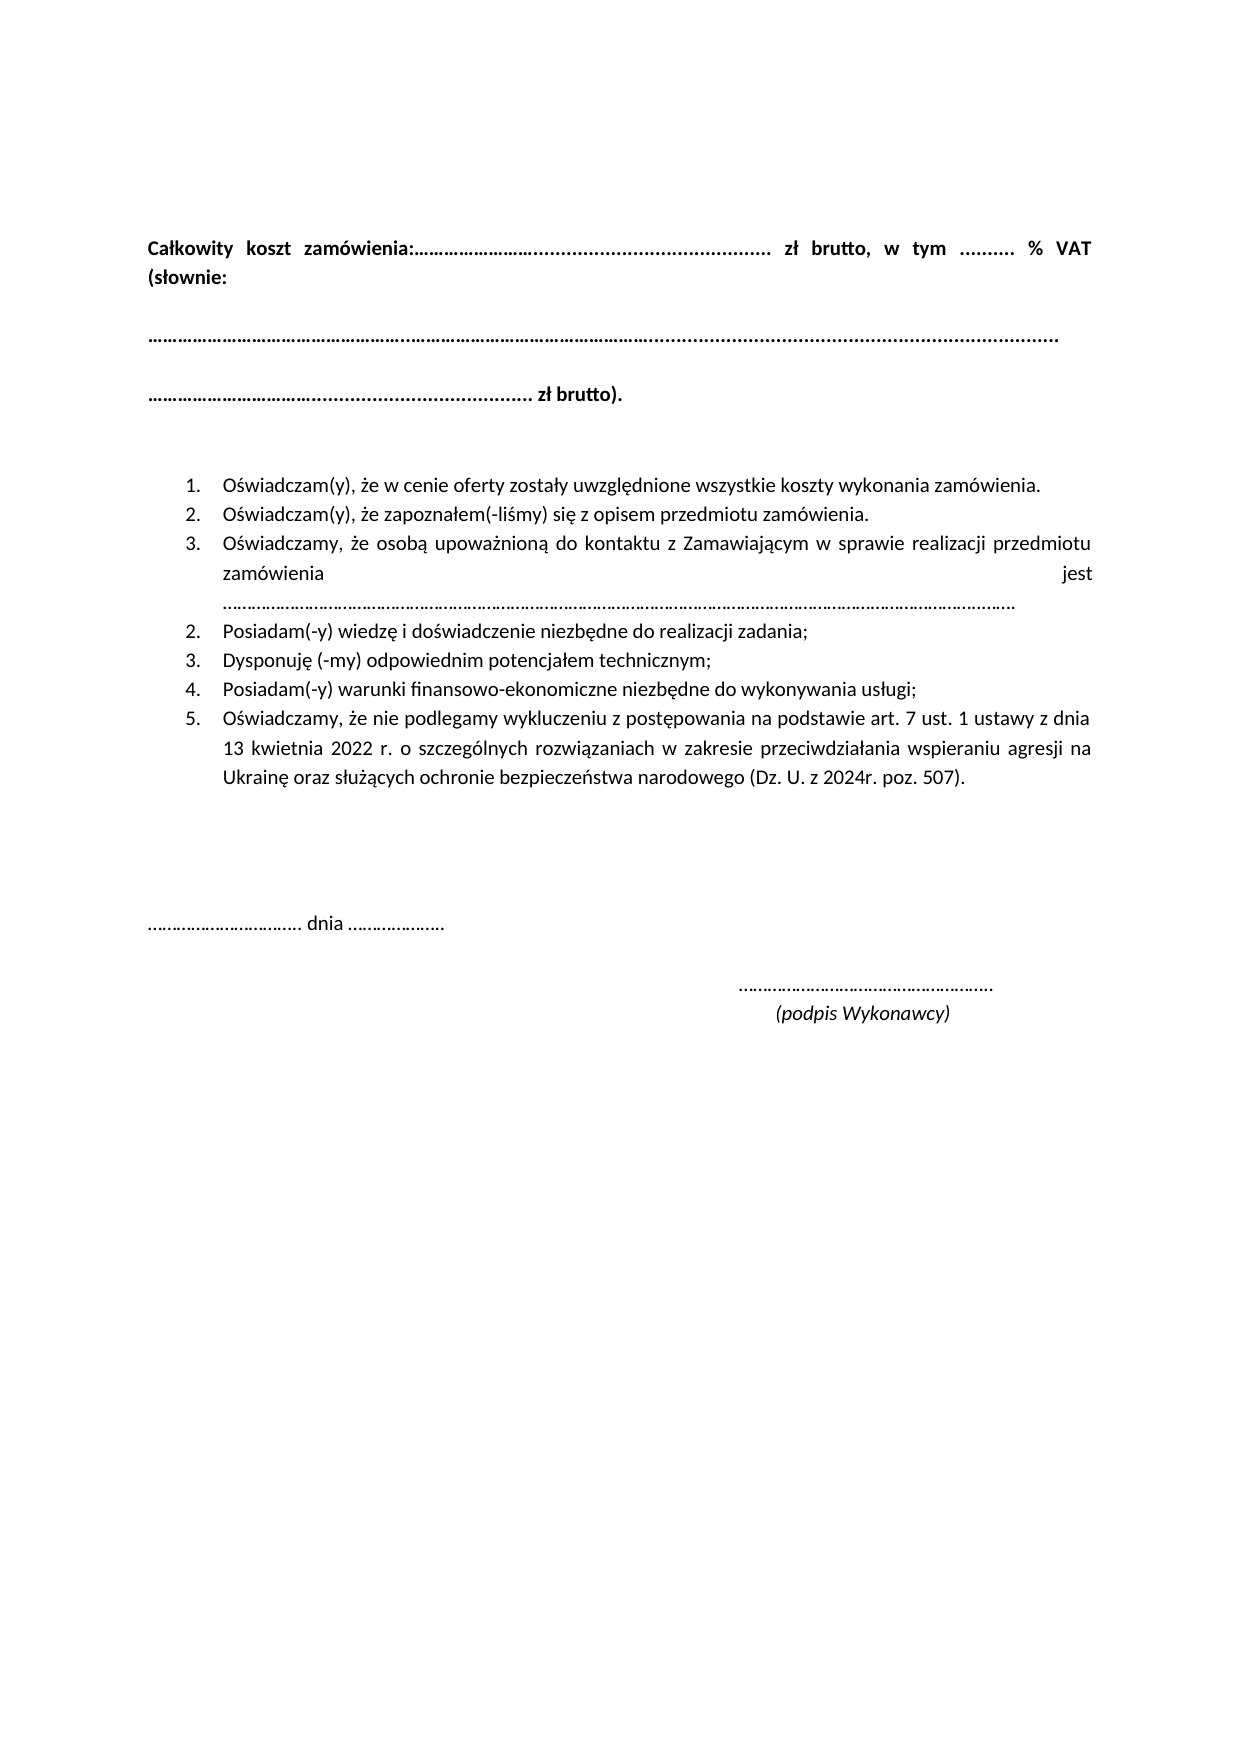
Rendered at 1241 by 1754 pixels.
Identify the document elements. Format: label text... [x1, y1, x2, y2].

list Oświadczamy, że nie podlegamy wykluczeniu z postępowania na podstawie art. 7 ust. 1 ustawy z dnia 13 kwietnia 2022 r. o szczególnych rozwiązaniach w zakresie przeciwdziałania wspieraniu agresji na Ukrainę oraz służących ochronie bezpieczeństwa narodowego (Dz. U. z 2024r. poz. 507). [185, 706, 1093, 789]
list Oświadczam(y), że zapoznałem(-liśmy) się z opisem przedmiotu zamówienia. [185, 501, 1093, 527]
text (podpis Wykonawcy) [148, 1001, 1093, 1026]
list Posiadam(-y) warunki finansowo-ekonomiczne niezbędne do wykonywania usługi; [185, 676, 1093, 702]
text ………………………….. dnia ……………….. [148, 910, 1093, 935]
text ……………………………………………..………………………………………….......................................................................... [148, 323, 1093, 348]
list Oświadczam(y), że w cenie oferty zostały uwzględnione wszystkie koszty wykonania zamówienia. [185, 472, 1093, 498]
text …………………………………………….. [738, 939, 1093, 997]
text Całkowity koszt zamówienia:……………………........................................... zł brutto, w tym .......... % VAT (słownie: [148, 235, 1093, 290]
list Dysponuję (-my) odpowiednim potencjałem technicznym; [185, 647, 1093, 673]
list Oświadczamy, że osobą upoważnioną do kontaktu z Zamawiającym w sprawie realizacji przedmiotu zamówienia jest …………………………………………………………………………………………………………………………………………..……. [185, 531, 1093, 614]
text ……………………………........................................ zł brutto). [148, 381, 1093, 406]
list Posiadam(-y) wiedzę i doświadczenie niezbędne do realizacji zadania; [185, 618, 1093, 643]
